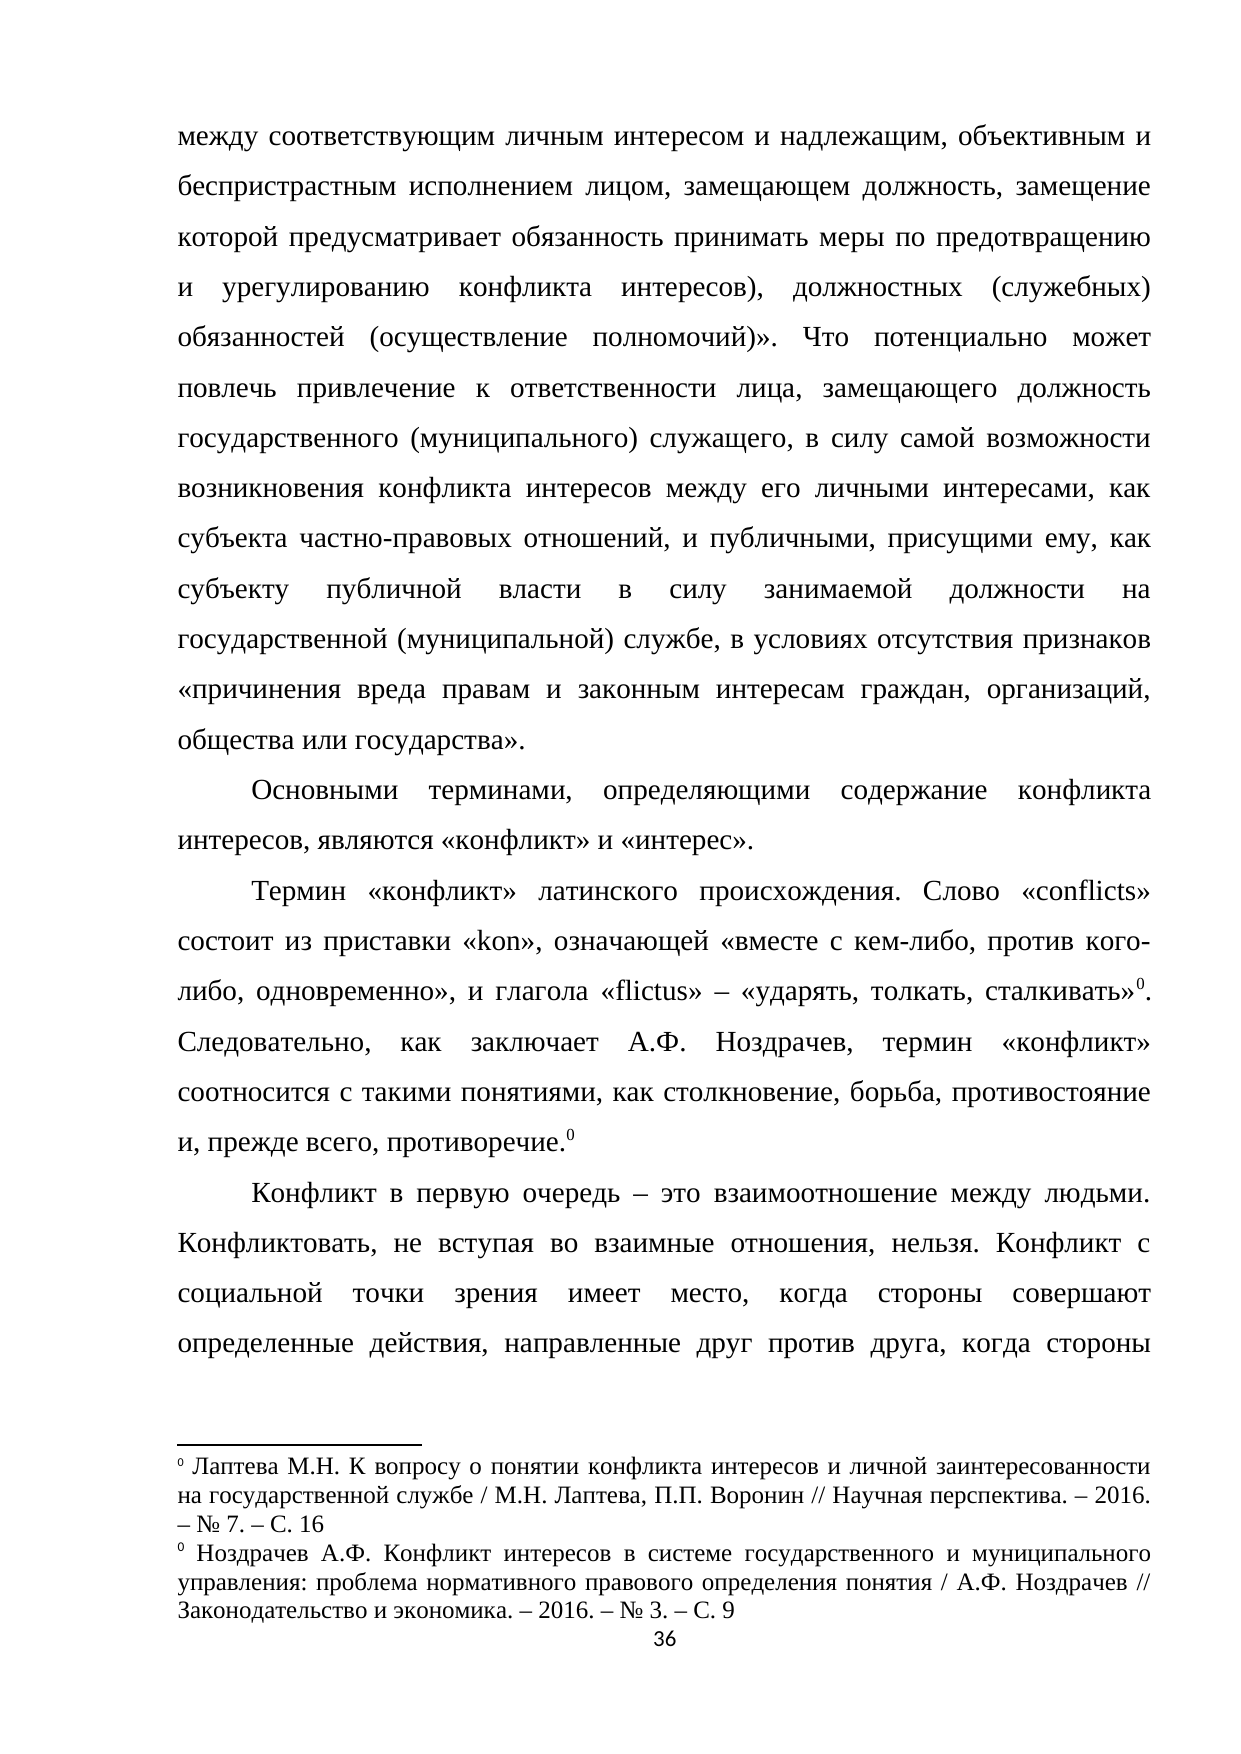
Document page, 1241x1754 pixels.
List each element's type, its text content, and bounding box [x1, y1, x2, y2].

text Термин «конфликт» латинского происхождения. Слово «conflicts» состоит из приставки «kon», означающей «вместе с кем-либо, против кого-либо, одновременно», и глагола «flictus» – «ударять, толкать, сталкивать». Следовательно, как заключает А.Ф. Ноздрачев, термин «конфликт» соотносится с такими понятиями, как столкновение, борьба, противостояние и, прежде всего, противоречие. [177, 873, 1152, 1158]
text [177, 118, 1152, 755]
text Основными терминами, определяющими содержание конфликта интересов, являются «конфликт» и «интерес». [177, 772, 1152, 856]
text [177, 1175, 1152, 1359]
